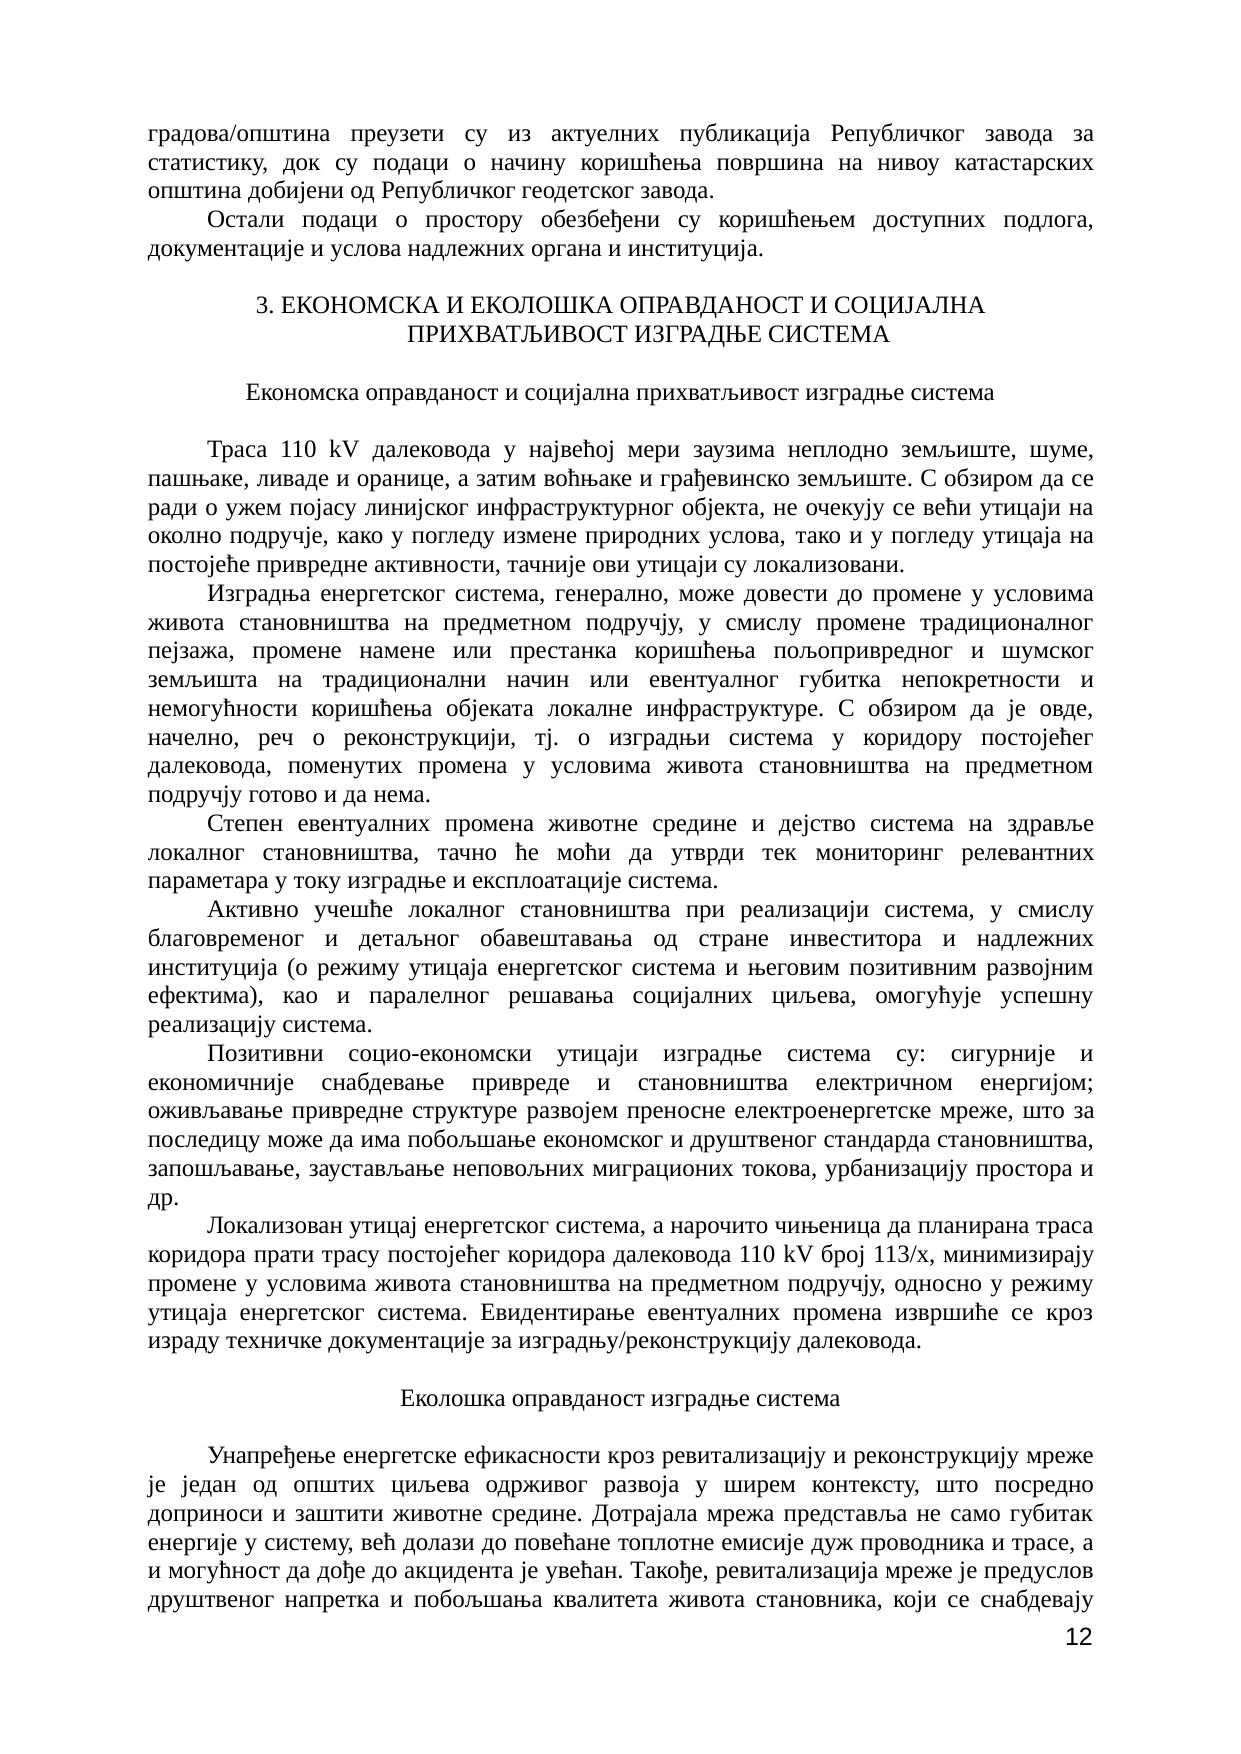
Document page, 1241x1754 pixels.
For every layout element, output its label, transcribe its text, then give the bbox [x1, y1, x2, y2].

text Економска оправданост и социјална прихватљивост изградње система [148, 377, 1092, 406]
text 3. ЕКОНОМСКА И ЕКОЛОШКА ОПРАВДАНОСТ И СОЦИЈАЛНА ПРИХВАТЉИВОСТ ИЗГРАДЊЕ СИСТЕМА [148, 291, 1093, 348]
text Активно учешће локалног становништва при реализацији система, у смислу благовременог и детаљног обавештавања од стране инвеститора и надлежних институција (о режиму утицаја енергетског система и његовим позитивним развојним ефектима), као и паралелног решавања социјалних циљева, омогућује успешну реализацију система. [148, 894, 1094, 1038]
text Траса 110 kV далековода у највећој мери заузима неплодно земљиште, шуме, пашњаке, ливаде и оранице, а затим воћњаке и грађевинско земљиште. С обзиром да се ради о ужем појасу линијског инфраструктурног објекта, не очекују се већи утицаји на околно подручје, како у погледу измене природних услова, тако и у погледу утицаја на постојеће привредне активности, тачније ови утицаји су локализовани. [148, 434, 1094, 578]
text Изградња енергетског система, генерално, може довести до промене у условима живота становништва на предметном подручју, у смислу промене традиционалног пејзажа, промене намене или престанка коришћења пољопривредног и шумског земљишта на традиционални начин или евентуалног губитка непокретности и немогућности коришћења објеката локалне инфраструктуре. С обзиром да је овде, начелно, реч о реконструкцији, тј. о изградњи система у коридору постојећег далековода, поменутих промена у условима живота становништва на предметном подручју готово и да нема. [148, 578, 1094, 808]
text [148, 1441, 1094, 1613]
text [148, 118, 1094, 204]
text Остали подаци о простору обезбеђени су коришћењем доступних подлога, документације и услова надлежних органа и институција. [148, 204, 1094, 262]
text Локализован утицај енергетског система, а нарочито чињеница да планирана траса коридора прати трасу постојећег коридора далековода 110 kV број 113/x, минимизирају промене у условима живота становништва на предметном подручју, односно у режиму утицаја енергетског система. Евидентирање евентуалних промена извршиће се кроз израду техничке документације за изградњу/реконструкцију далековода. [148, 1211, 1094, 1354]
text Позитивни социо-економски утицаји изградње система су: сигурније и економичније снабдевање привреде и становништва електричном енергијом; оживљавање привредне структуре развојем преносне електроенергетске мреже, што за последицу може да има побољшање економског и друштвеног стандарда становништва, запошљавање, заустављање неповољних миграционих токова, урбанизацију простора и др. [148, 1038, 1094, 1211]
text Степен евентуалних промена животне средине и дејство система на здравље локалног становништва, тачно ће моћи да утврди тек мониторинг релевантних параметара у току изградње и експлоатације система. [148, 808, 1094, 894]
text Еколошка оправданост изградње система [148, 1383, 1092, 1412]
